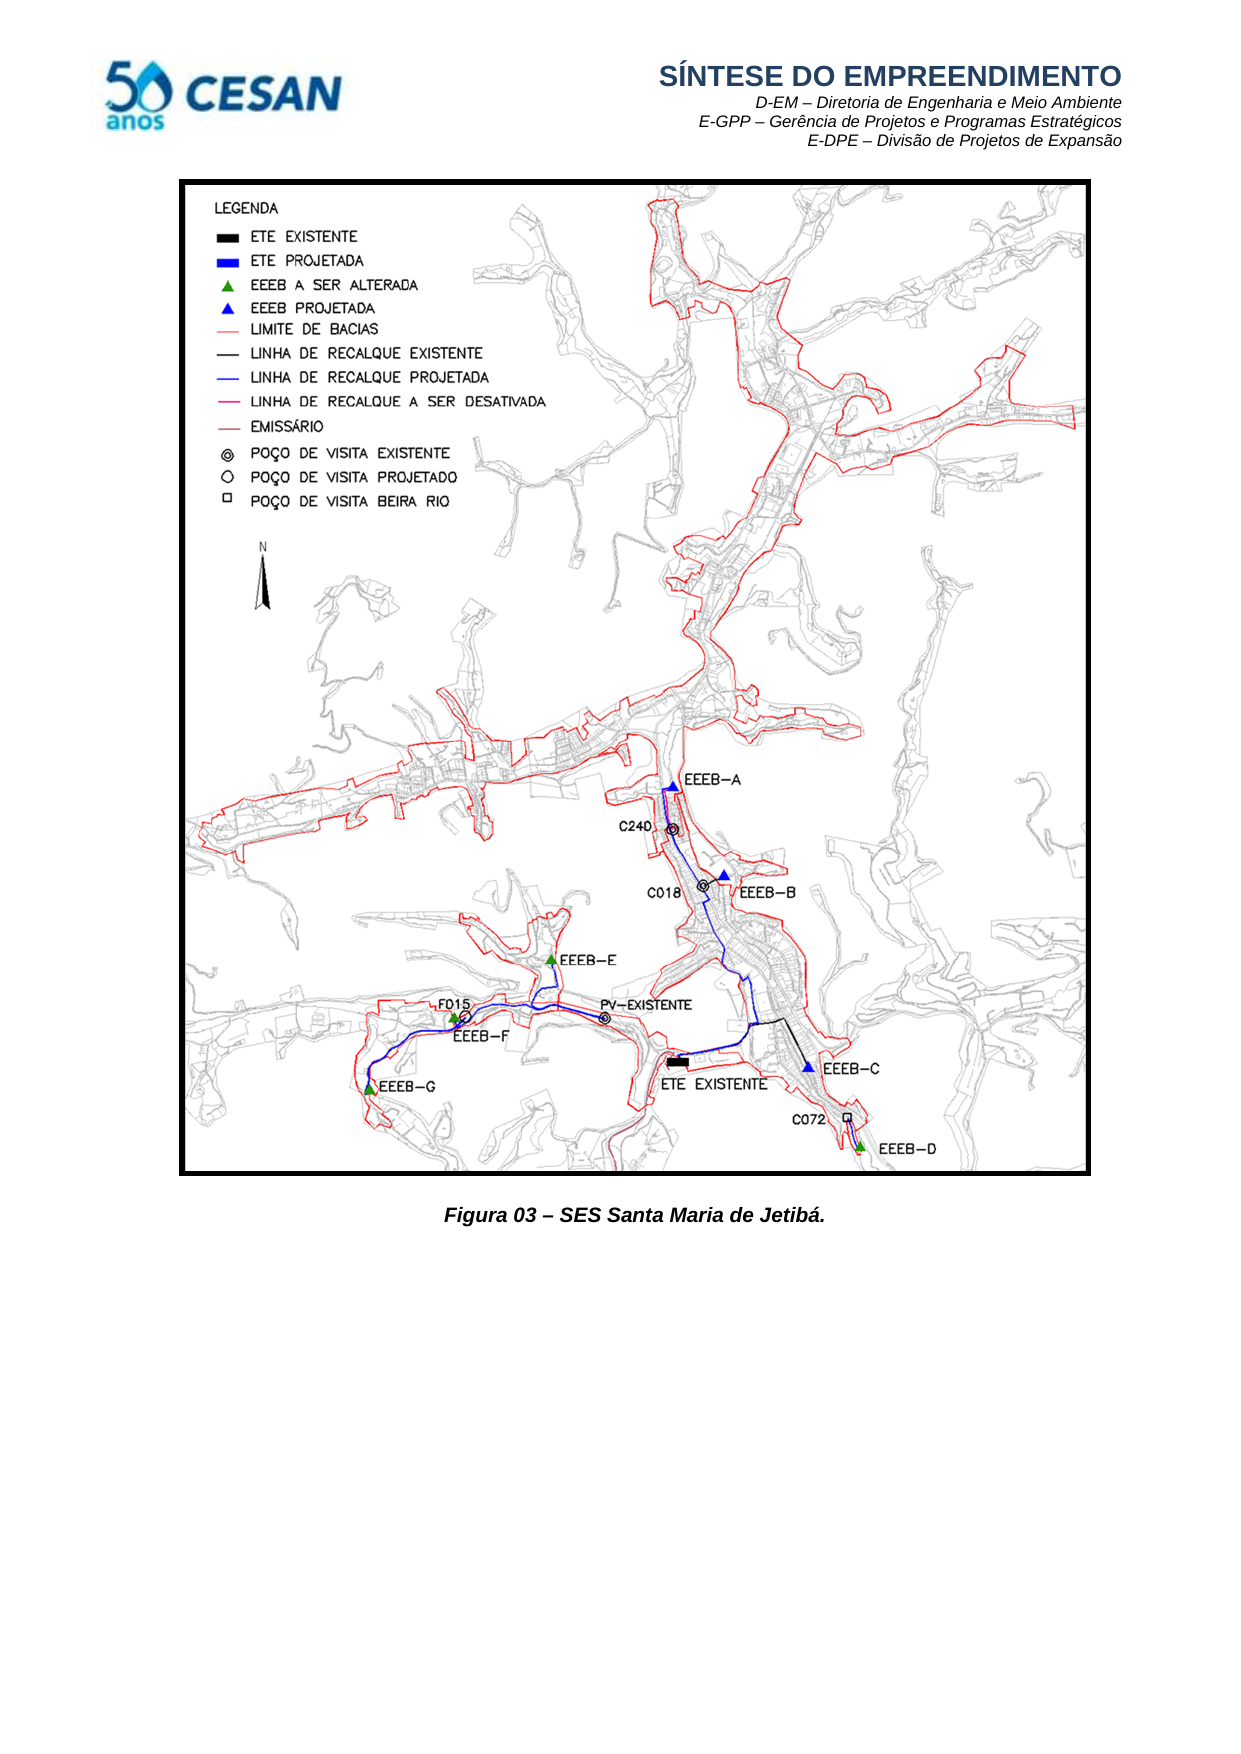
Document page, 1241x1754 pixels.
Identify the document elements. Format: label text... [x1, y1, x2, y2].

picture [90, 59, 361, 131]
picture [184, 184, 1086, 1171]
text Figura 03 – SES Santa Maria de Jetibá. [148, 1203, 1122, 1227]
